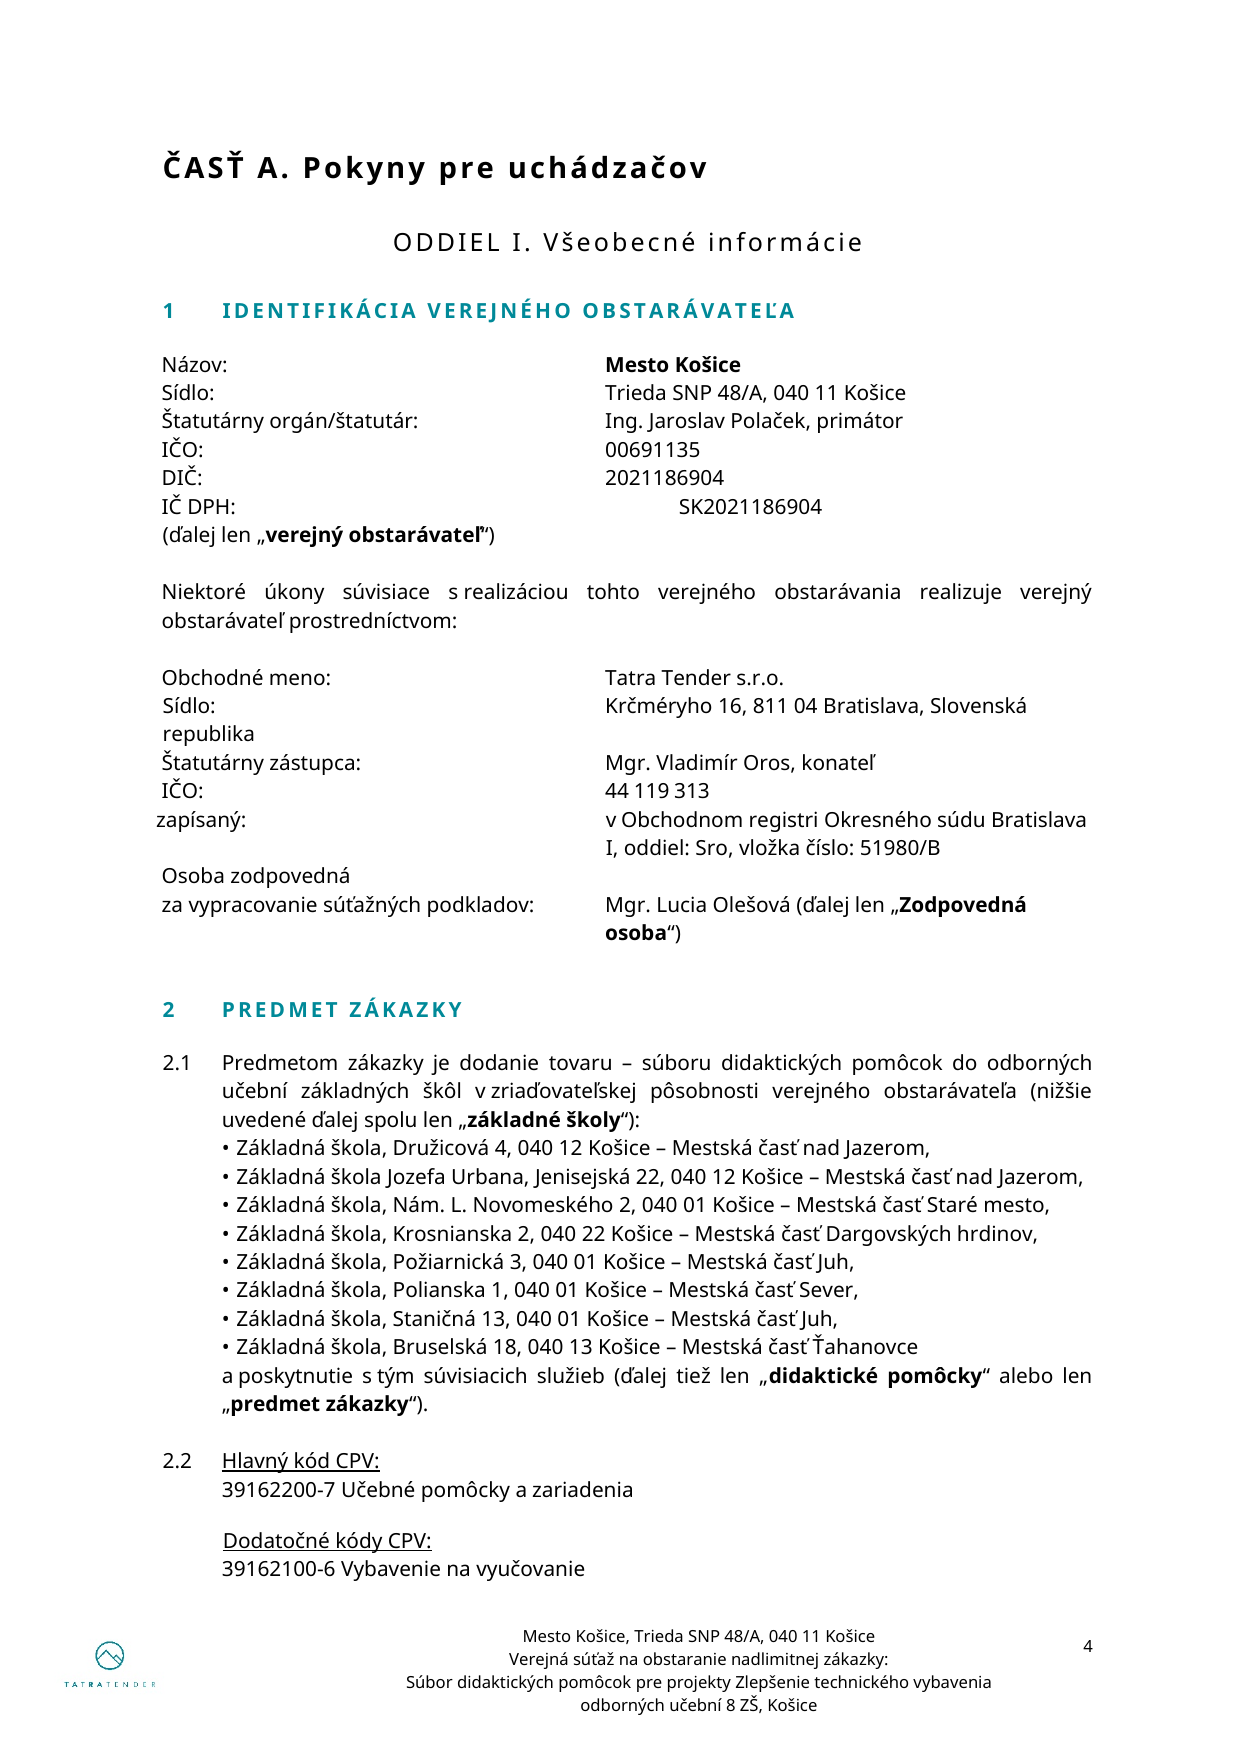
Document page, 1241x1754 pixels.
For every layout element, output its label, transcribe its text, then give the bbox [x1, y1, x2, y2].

subtitle Hlavný kód CPV: [162, 1446, 1093, 1475]
subtitle Štatutárny orgán/štatutár: Ing. Jaroslav Polaček, primátor [161, 407, 1093, 435]
subtitle za vypracovanie súťažných podkladov: Mgr. Lucia Olešová (ďalej len „Zodpovedná osoba“) [161, 890, 1093, 947]
subtitle • Základná škola, Požiarnická 3, 040 01 Košice – Mestská časť Juh, [222, 1247, 1093, 1276]
subtitle Niektoré úkony súvisiace s realizáciou tohto verejného obstarávania realizuje verejný obstarávateľ prostredníctvom: [161, 577, 1093, 634]
text 39162200-7 Učebné pomôcky a zariadenia [162, 1475, 1093, 1503]
subtitle DIČ: 2021186904 [161, 463, 1093, 492]
subtitle (ďalej len „verejný obstarávateľ“) [162, 520, 1093, 549]
subtitle Sídlo: Krčméryho 16, 811 04 Bratislava, Slovenská republika [162, 691, 1093, 748]
subtitle • Základná škola, Družicová 4, 040 12 Košice – Mestská časť nad Jazerom, [222, 1133, 1093, 1162]
text Predmet zákazky [162, 995, 1093, 1023]
subtitle Sídlo: Trieda SNP 48/A, 040 11 Košice [161, 378, 1093, 407]
text 39162100-6 Vybavenie na vyučovanie [216, 1554, 1093, 1583]
subtitle IČO: 00691135 [161, 435, 1093, 463]
subtitle • Základná škola, Bruselská 18, 040 13 Košice – Mestská časť Ťahanovce [222, 1332, 1093, 1361]
subtitle • Základná škola, Polianska 1, 040 01 Košice – Mestská časť Sever, [222, 1276, 1093, 1304]
subtitle • Základná škola Jozefa Urbana, Jenisejská 22, 040 12 Košice – Mestská časť nad Jazerom, [222, 1162, 1093, 1190]
subtitle • Základná škola, Staničná 13, 040 01 Košice – Mestská časť Juh, [222, 1304, 1093, 1332]
subtitle • Základná škola, Nám. L. Novomeského 2, 040 01 Košice – Mestská časť Staré mesto, [222, 1190, 1093, 1219]
subtitle IČ DPH: SK2021186904 [161, 492, 1093, 520]
picture [43, 1617, 176, 1711]
subtitle Osoba zodpovedná [161, 862, 1093, 890]
subtitle IČO: 44 119 313 [161, 776, 1093, 805]
subtitle Názov: Mesto Košice [161, 350, 1093, 378]
text Dodatočné kódy CPV: [162, 1526, 1093, 1554]
subtitle Štatutárny zástupca: Mgr. Vladimír Oros, konateľ [161, 748, 1093, 776]
subtitle • Základná škola, Krosnianska 2, 040 22 Košice – Mestská časť Dargovských hrdinov, [222, 1219, 1093, 1247]
subtitle zapísaný: v Obchodnom registri Okresného súdu Bratislava I, oddiel: Sro, vložka číslo: 51980/B [156, 805, 1093, 862]
text ČASŤ A. Pokyny pre uchádzačov [162, 148, 1093, 187]
subtitle a poskytnutie s tým súvisiacich služieb (ďalej tiež len „didaktické pomôcky“ alebo len „predmet zákazky“). [222, 1361, 1093, 1418]
text Identifikácia verejného obstarávateľa [162, 296, 1093, 325]
text ODDIEL I. Všeobecné informácie [162, 225, 1093, 259]
subtitle Obchodné meno: Tatra Tender s.r.o. [161, 663, 1093, 691]
subtitle Predmetom zákazky je dodanie tovaru – súboru didaktických pomôcok do odborných učební základných škôl v zriaďovateľskej pôsobnosti verejného obstarávateľa (nižšie uvedené ďalej spolu len „základné školy“): [162, 1048, 1093, 1133]
